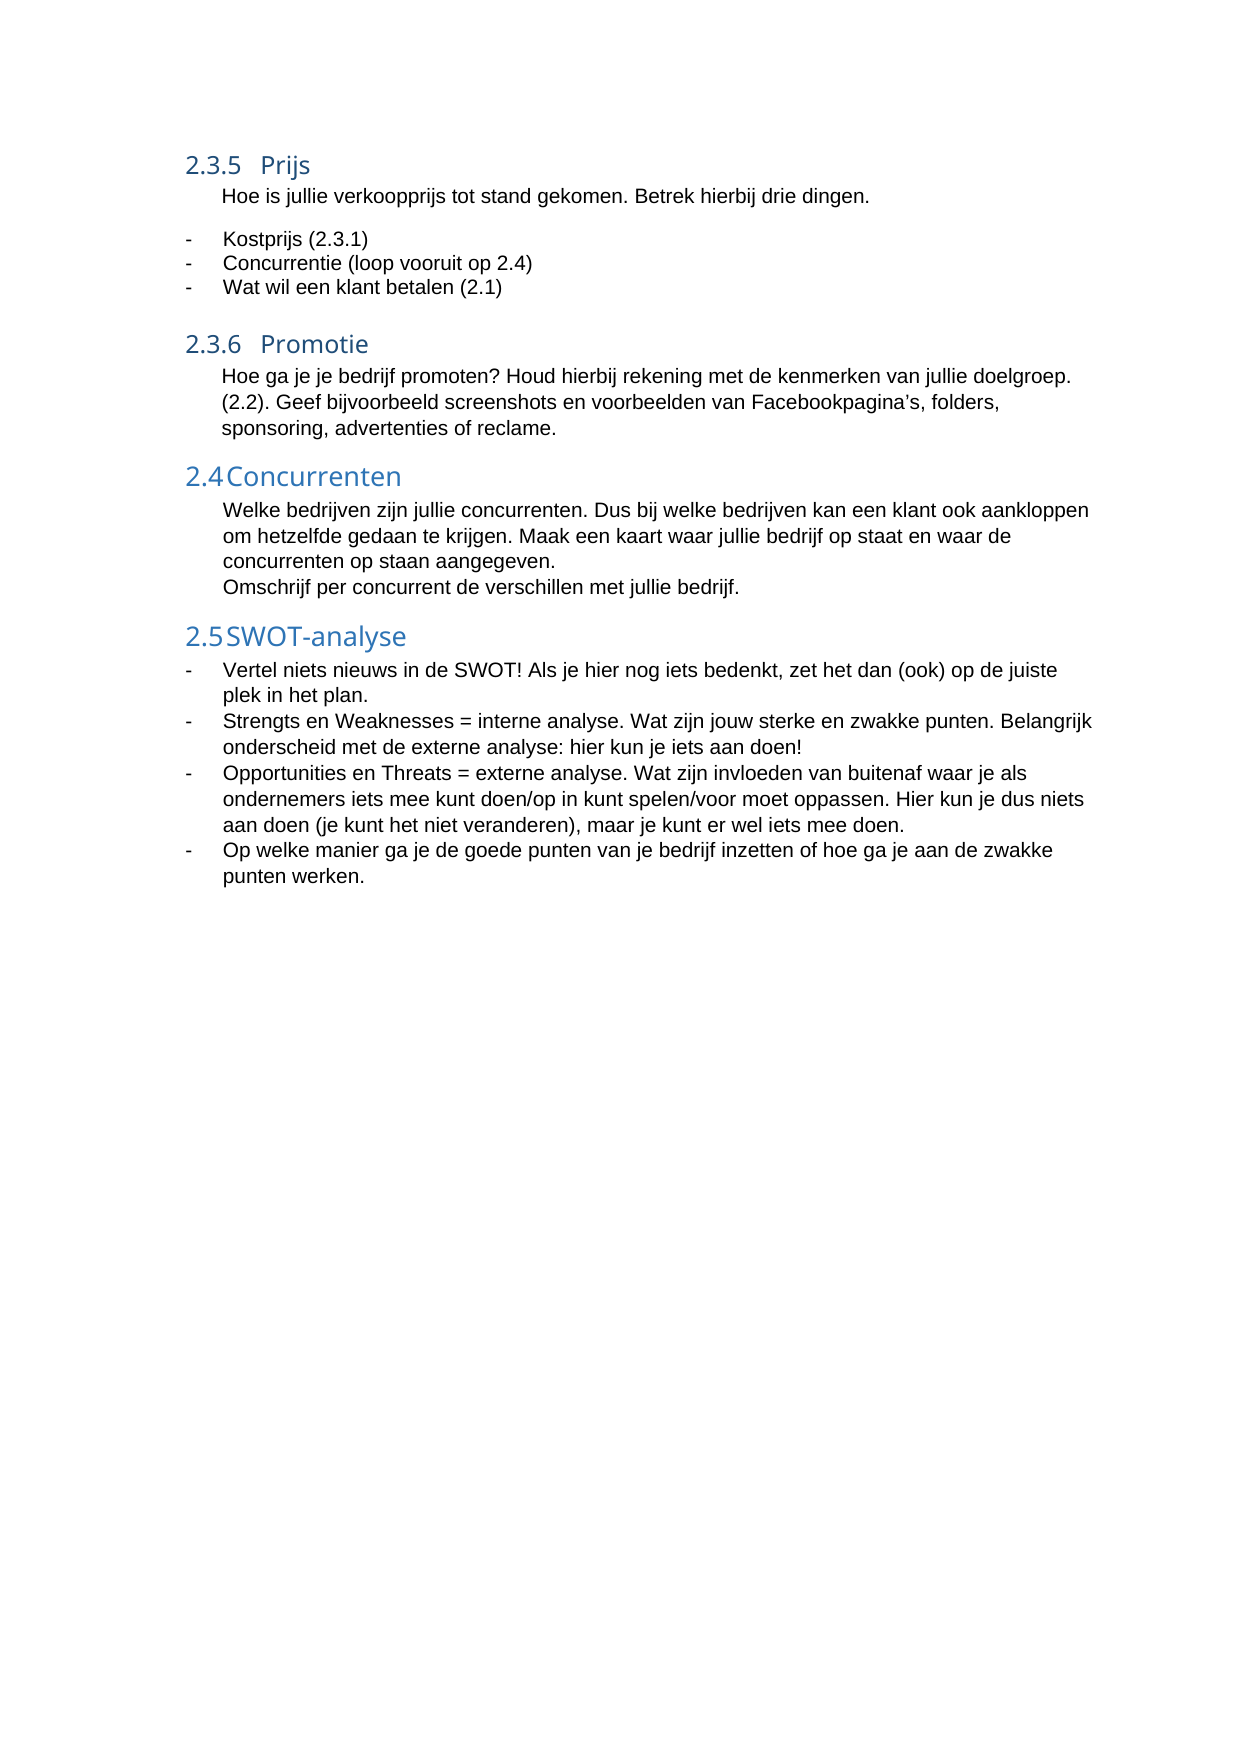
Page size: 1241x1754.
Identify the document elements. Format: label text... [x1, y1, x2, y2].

list Wat wil een klant betalen (2.1) [185, 275, 1093, 299]
text Hoe is jullie verkoopprijs tot stand gekomen. Betrek hierbij drie dingen. [221, 184, 1093, 208]
list Welke bedrijven zijn jullie concurrenten. Dus bij welke bedrijven kan een klant ook aankloppen om hetzelfde gedaan te krijgen. Maak een kaart waar jullie bedrijf op staat en waar de concurrenten op staan aangegeven. [223, 498, 1093, 573]
text Hoe ga je je bedrijf promoten? Houd hierbij rekening met de kenmerken van jullie doelgroep. (2.2). Geef bijvoorbeeld screenshots en voorbeelden van Facebookpagina’s, folders, sponsoring, advertenties of reclame. [221, 364, 1093, 439]
list Omschrijf per concurrent de verschillen met jullie bedrijf. [223, 575, 1093, 599]
list Opportunities en Threats = externe analyse. Wat zijn invloeden van buitenaf waar je als ondernemers iets mee kunt doen/op in kunt spelen/voor moet oppassen. Hier kun je dus niets aan doen (je kunt het niet veranderen), maar je kunt er wel iets mee doen. [185, 761, 1093, 836]
list Op welke manier ga je de goede punten van je bedrijf inzetten of hoe ga je aan de zwakke punten werken. [185, 838, 1093, 888]
subtitle Promotie [185, 327, 1093, 361]
list Vertel niets nieuws in de SWOT! Als je hier nog iets bedenkt, zet het dan (ook) op de juiste plek in het plan. [185, 657, 1093, 707]
subtitle SWOT-analyse [185, 618, 1093, 654]
subtitle Prijs [185, 148, 1093, 182]
list Concurrentie (loop vooruit op 2.4) [185, 251, 1093, 275]
list Strengts en Weaknesses = interne analyse. Wat zijn jouw sterke en zwakke punten. Belangrijk onderscheid met de externe analyse: hier kun je iets aan doen! [185, 709, 1093, 759]
subtitle Concurrenten [185, 458, 1093, 495]
list Kostprijs (2.3.1) [185, 227, 1093, 251]
